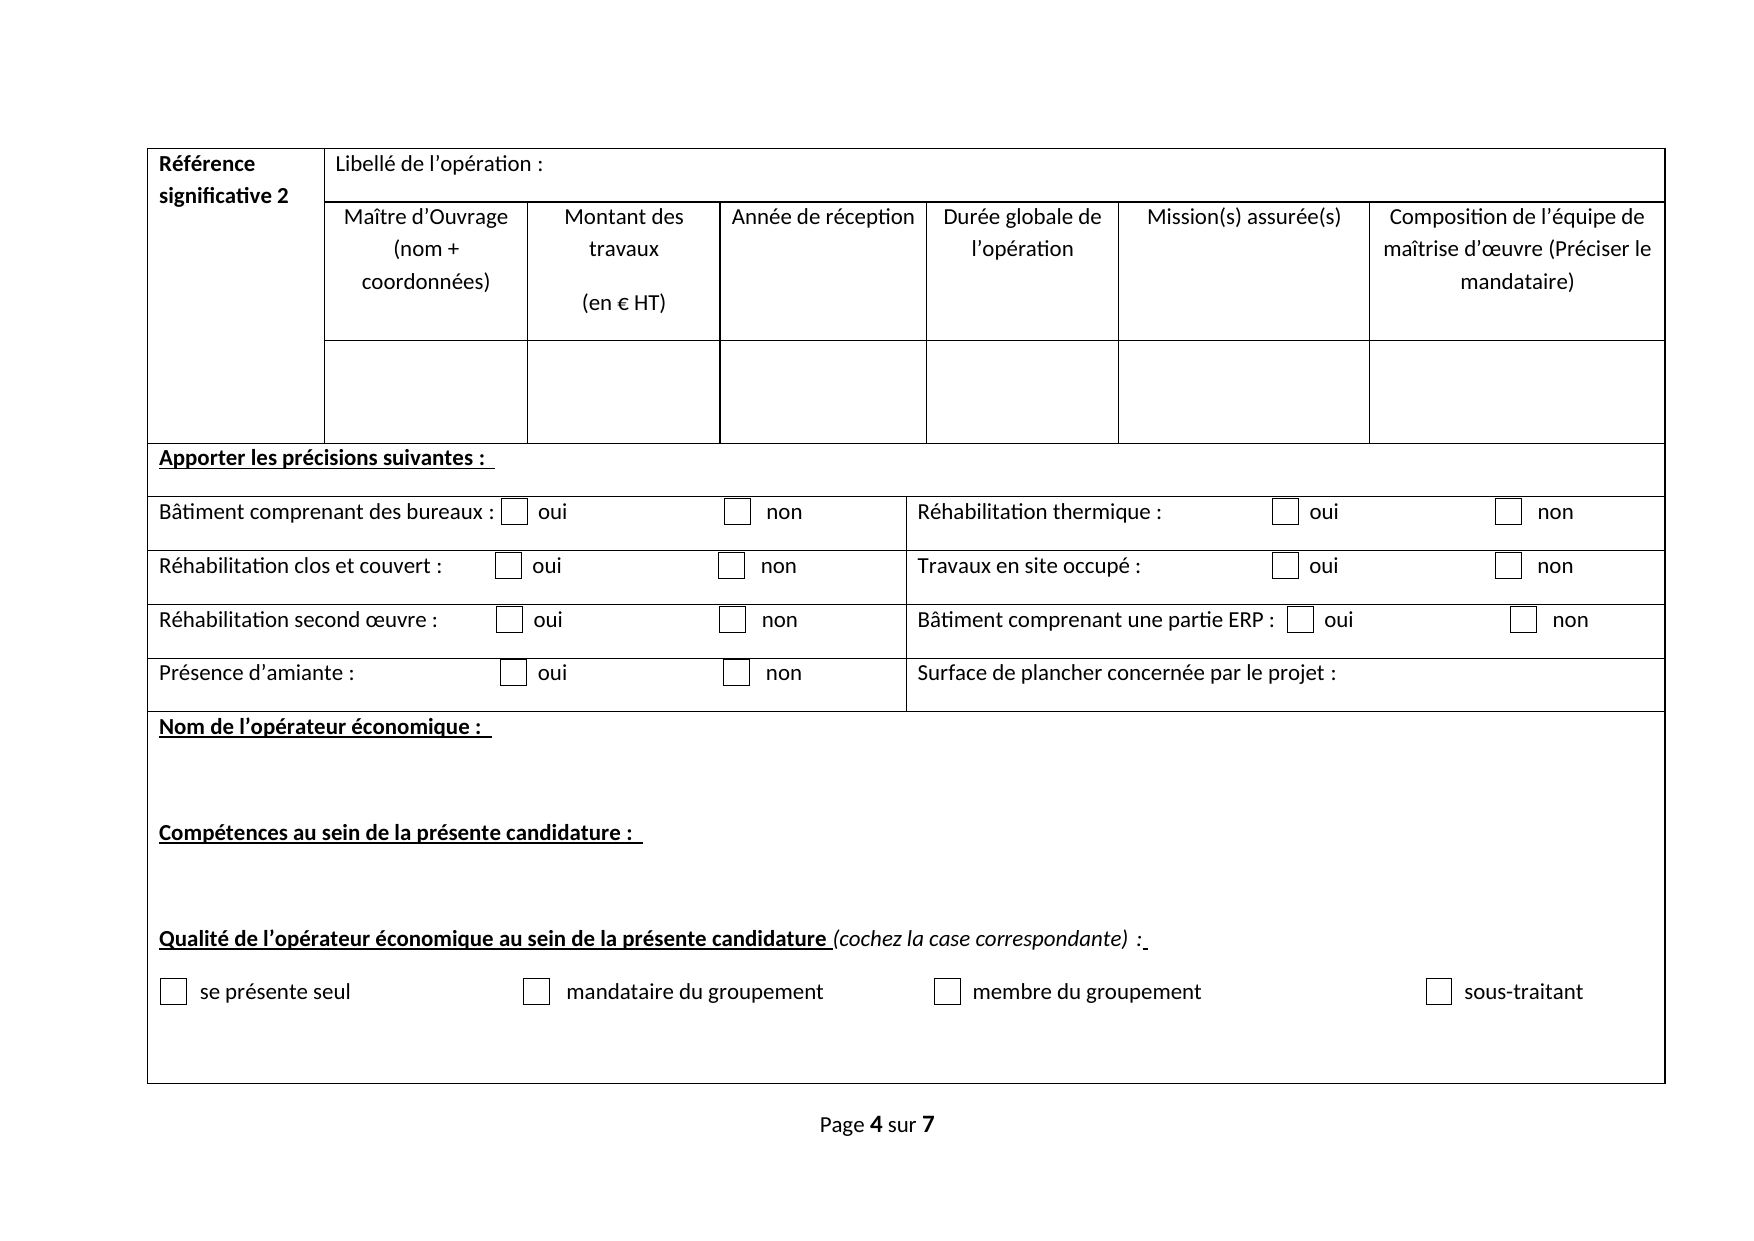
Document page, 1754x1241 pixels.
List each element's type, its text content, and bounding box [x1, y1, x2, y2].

table_cell Année de réception [721, 203, 926, 340]
table_cell [721, 341, 926, 442]
table_cell Maître d’Ouvrage (nom + coordonnées) [325, 203, 527, 340]
table_cell Apporter les précisions suivantes : [148, 444, 1664, 496]
table_cell Durée globale de l’opération [927, 203, 1118, 340]
table_cell Travaux en site occupé : oui non [907, 551, 1664, 604]
table_cell Réhabilitation clos et couvert : oui non [148, 551, 906, 604]
table_cell Montant des travaux (en € HT) [528, 203, 719, 340]
table_cell [1119, 341, 1369, 442]
table_cell Surface de plancher concernée par le projet : [907, 659, 1664, 711]
table_cell [528, 341, 719, 442]
table_cell [927, 341, 1118, 442]
table_cell [325, 341, 527, 442]
table_cell Réhabilitation second œuvre : oui non [148, 605, 906, 657]
table_cell Référence significative 2 [148, 149, 324, 442]
table_cell Composition de l’équipe de maîtrise d’œuvre (Préciser le mandataire) [1370, 203, 1664, 340]
table_cell Présence d’amiante : oui non [148, 659, 906, 711]
table_cell Réhabilitation thermique : oui non [907, 497, 1664, 550]
table_cell Nom de l’opérateur économique : Compétences au sein de la présente candidature : Qualité de l’opérateur économique au sein de la présente candidature (cochez la case correspondante) : se présente seul mandataire du groupement membre du groupement sous-traitant [148, 712, 1664, 1083]
table_cell Bâtiment comprenant des bureaux : oui non [148, 497, 906, 550]
table_cell [1370, 341, 1664, 442]
table_cell Mission(s) assurée(s) [1119, 203, 1369, 340]
table_cell Libellé de l’opération : [325, 149, 1664, 201]
table_cell Bâtiment comprenant une partie ERP : oui non [907, 605, 1664, 657]
